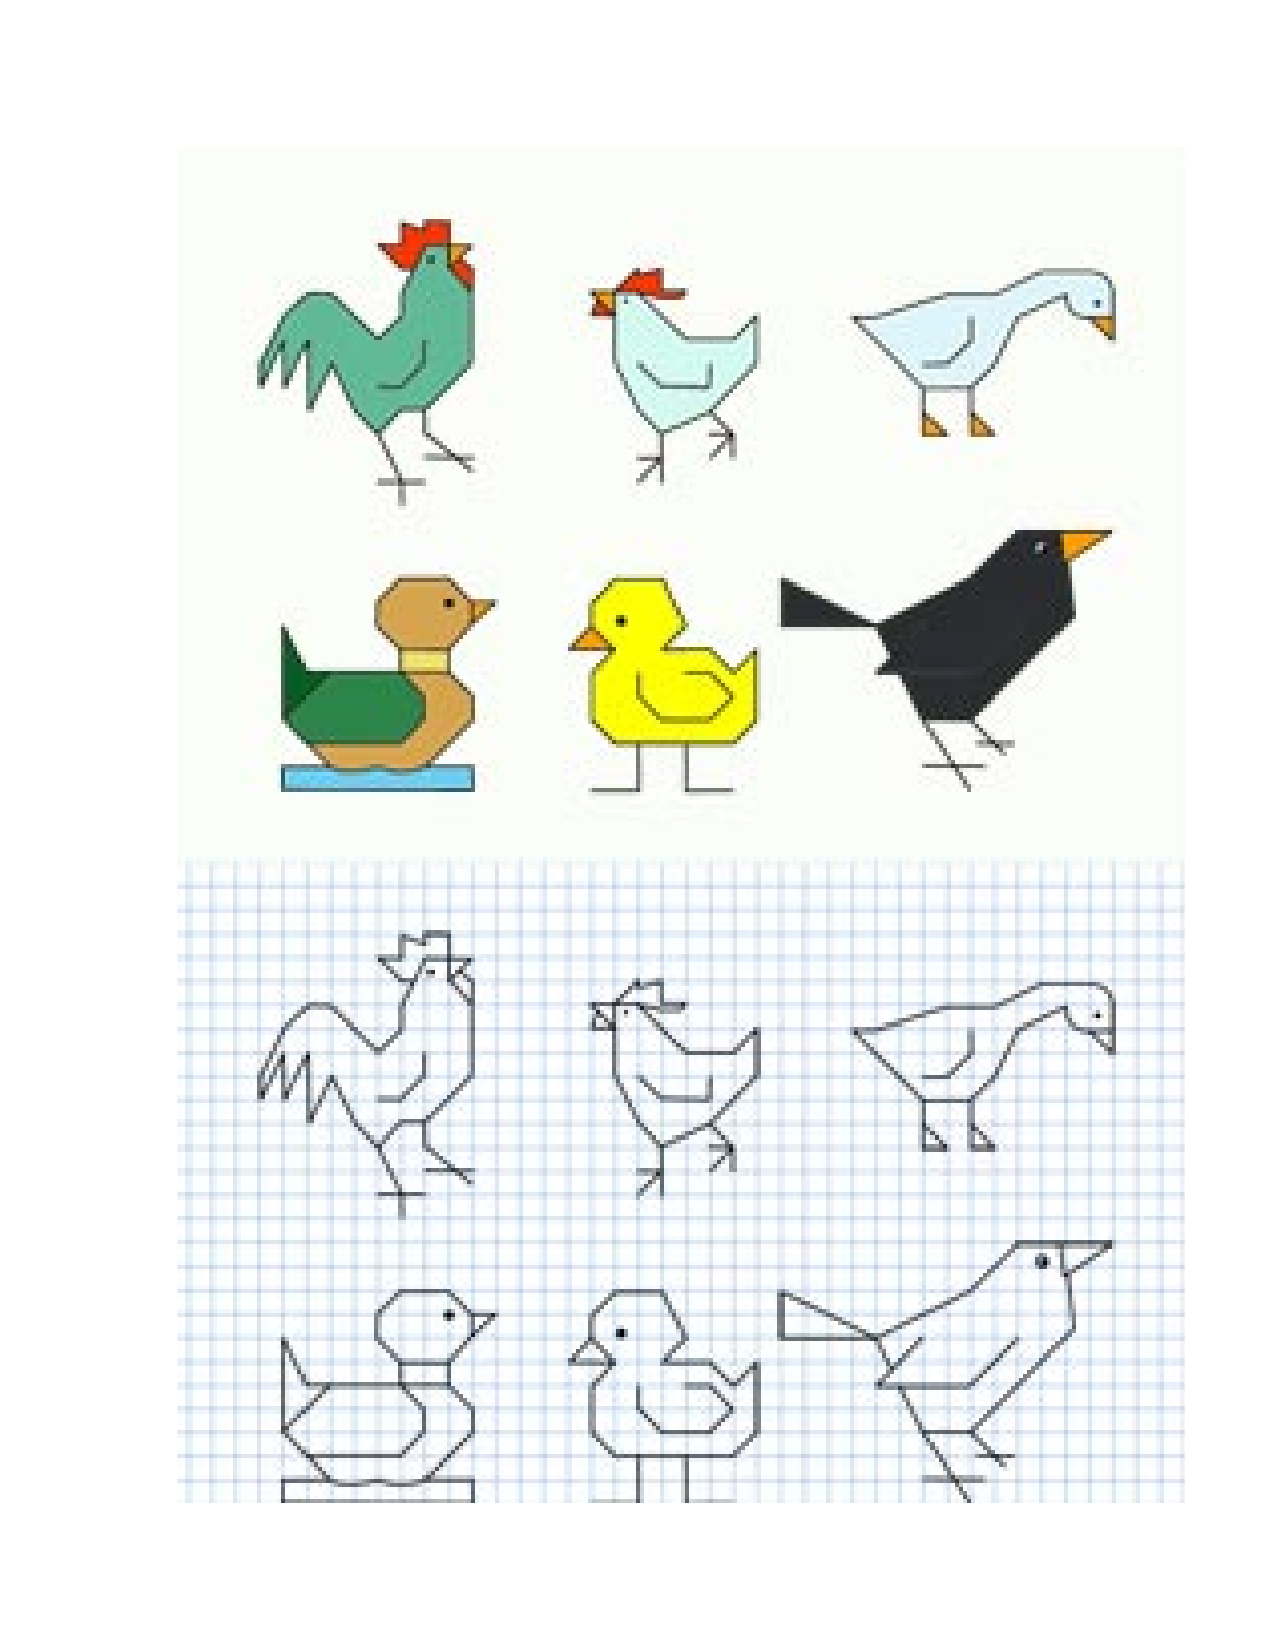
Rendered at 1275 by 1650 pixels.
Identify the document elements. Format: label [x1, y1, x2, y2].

picture [177, 147, 1185, 1503]
